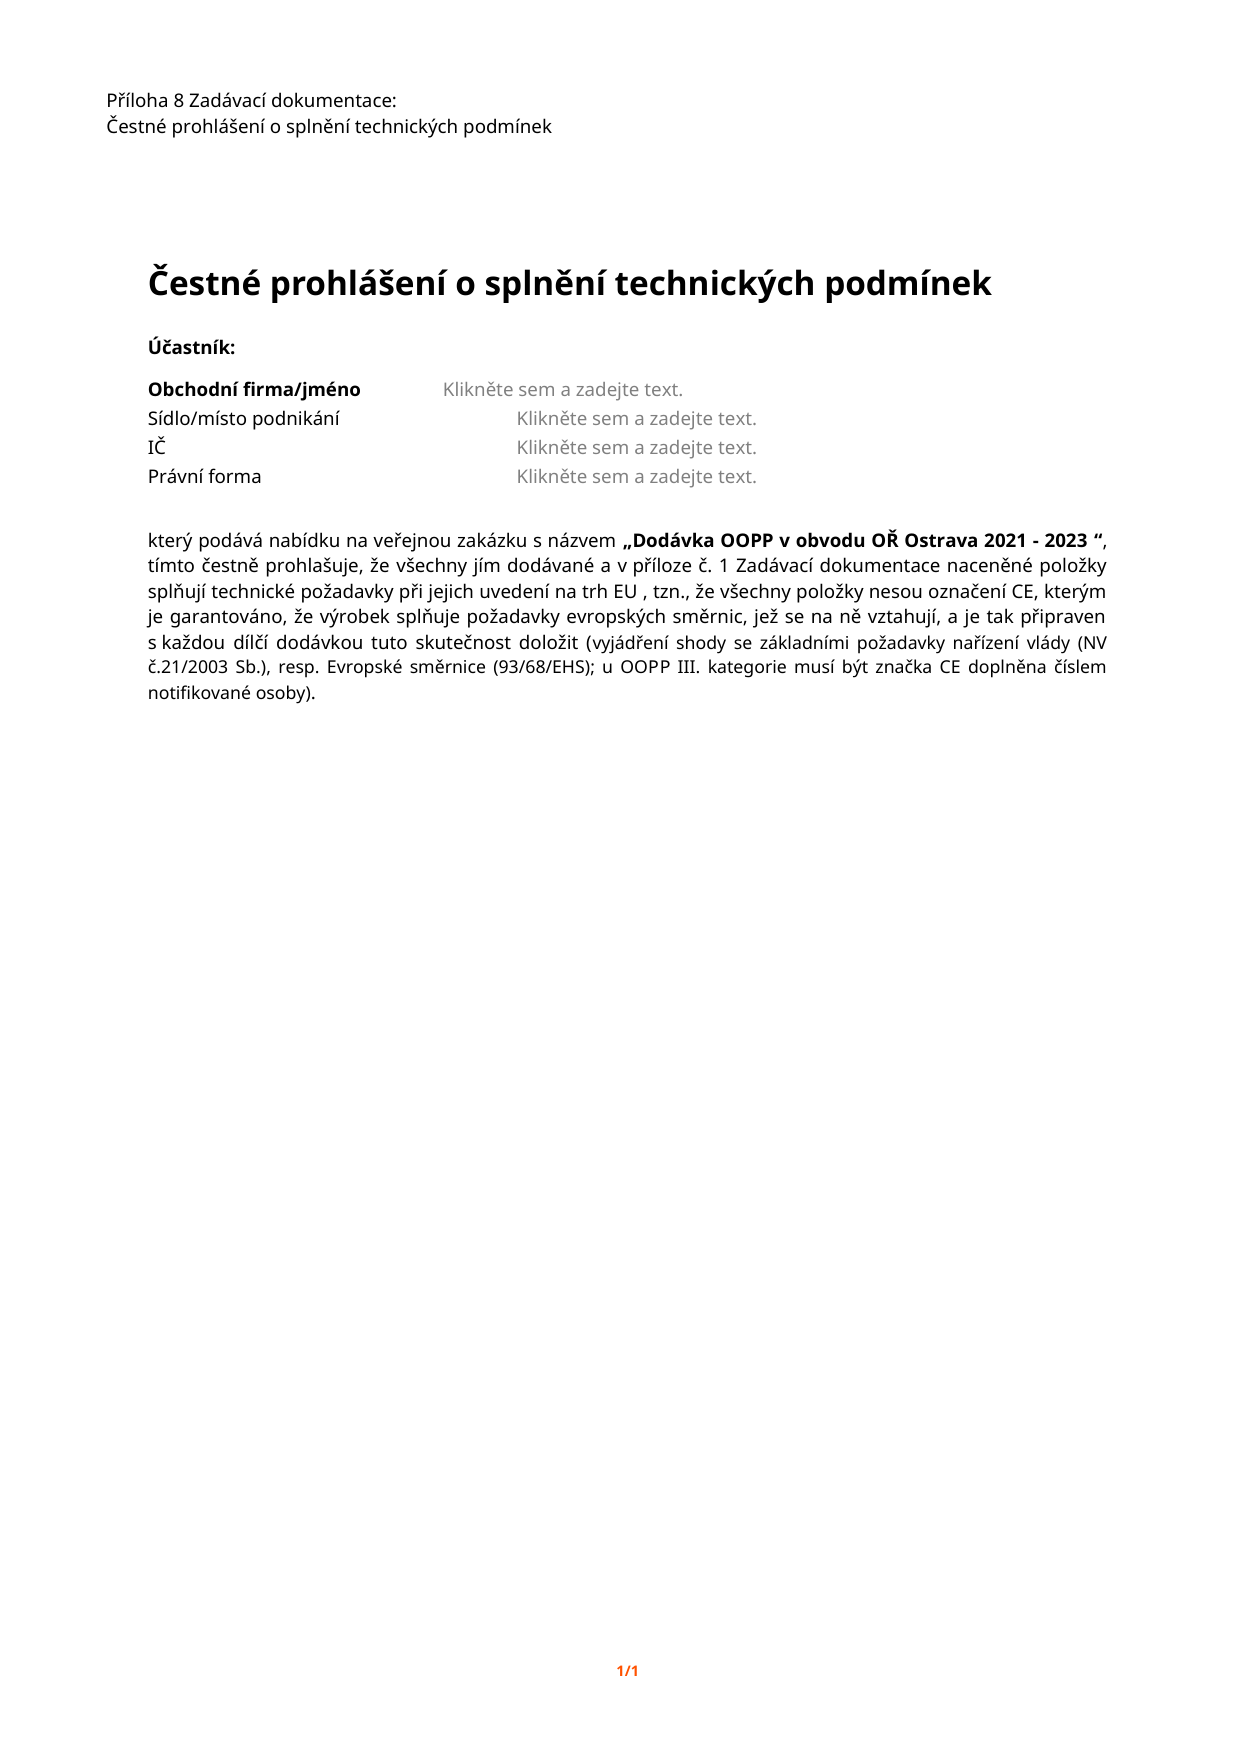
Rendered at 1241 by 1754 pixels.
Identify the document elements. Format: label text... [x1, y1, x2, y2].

text Obchodní firma/jméno [148, 373, 1107, 402]
title Čestné prohlášení o splnění technických podmínek [148, 259, 1107, 305]
text který podává nabídku na veřejnou zakázku s názvem „Dodávka OOPP v obvodu OŘ Ostrava 2021 - 2023 “, tímto čestně prohlašuje, že všechny jím dodávané a v příloze č. 1 Zadávací dokumentace naceněné položky splňují technické požadavky při jejich uvedení na trh EU , tzn., že všechny položky nesou označení CE, kterým je garantováno, že výrobek splňuje požadavky evropských směrnic, jež se na ně vztahují, a je tak připraven s každou dílčí dodávkou tuto skutečnost doložit (vyjádření shody se základními požadavky nařízení vlády (NV č.21/2003 Sb.), resp. Evropské směrnice (93/68/EHS); u OOPP III. kategorie musí být značka CE doplněna číslem notifikované osoby). [148, 527, 1107, 704]
text IČ [148, 431, 1107, 460]
text Právní forma [148, 460, 1107, 489]
text Účastník: [148, 330, 1107, 361]
text Sídlo/místo podnikání [148, 402, 1107, 431]
